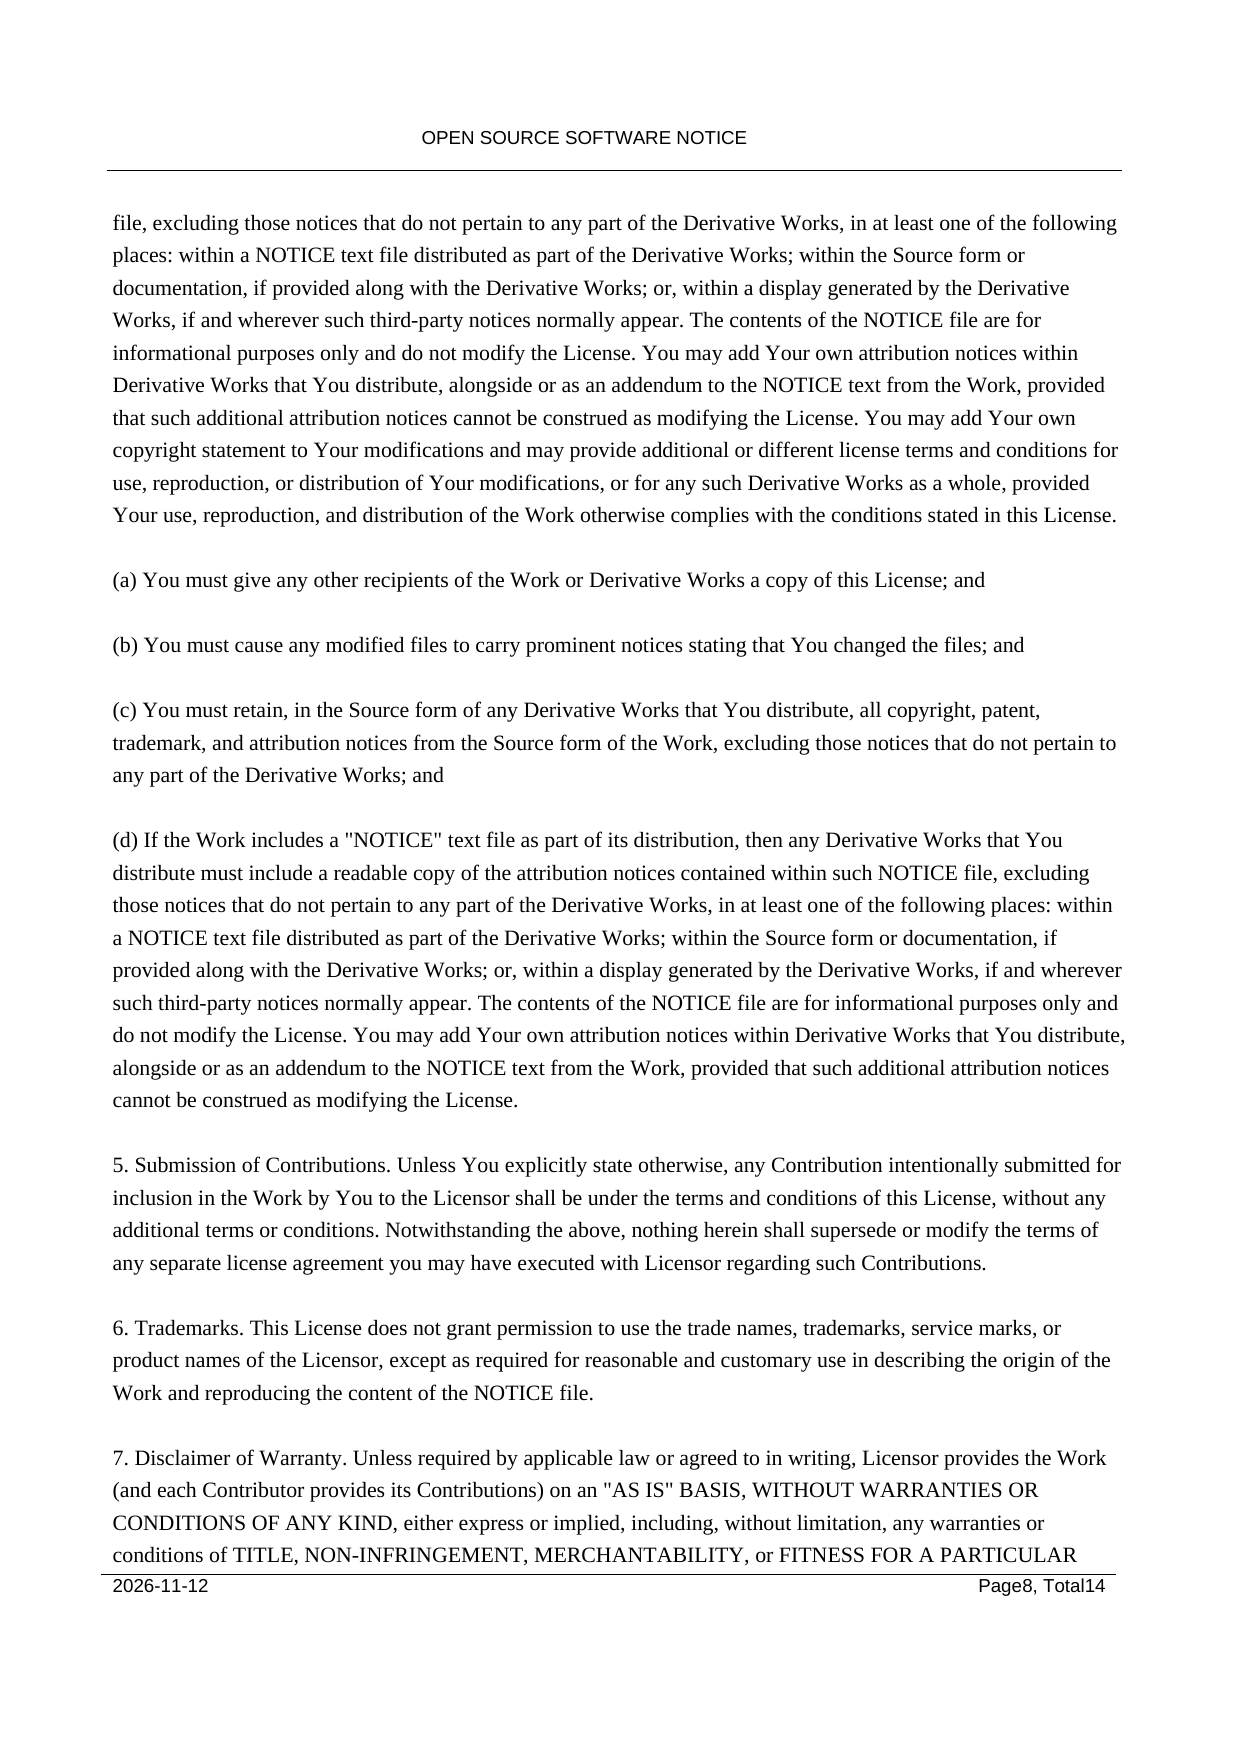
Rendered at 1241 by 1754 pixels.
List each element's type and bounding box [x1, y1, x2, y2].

text [112, 206, 1128, 1571]
